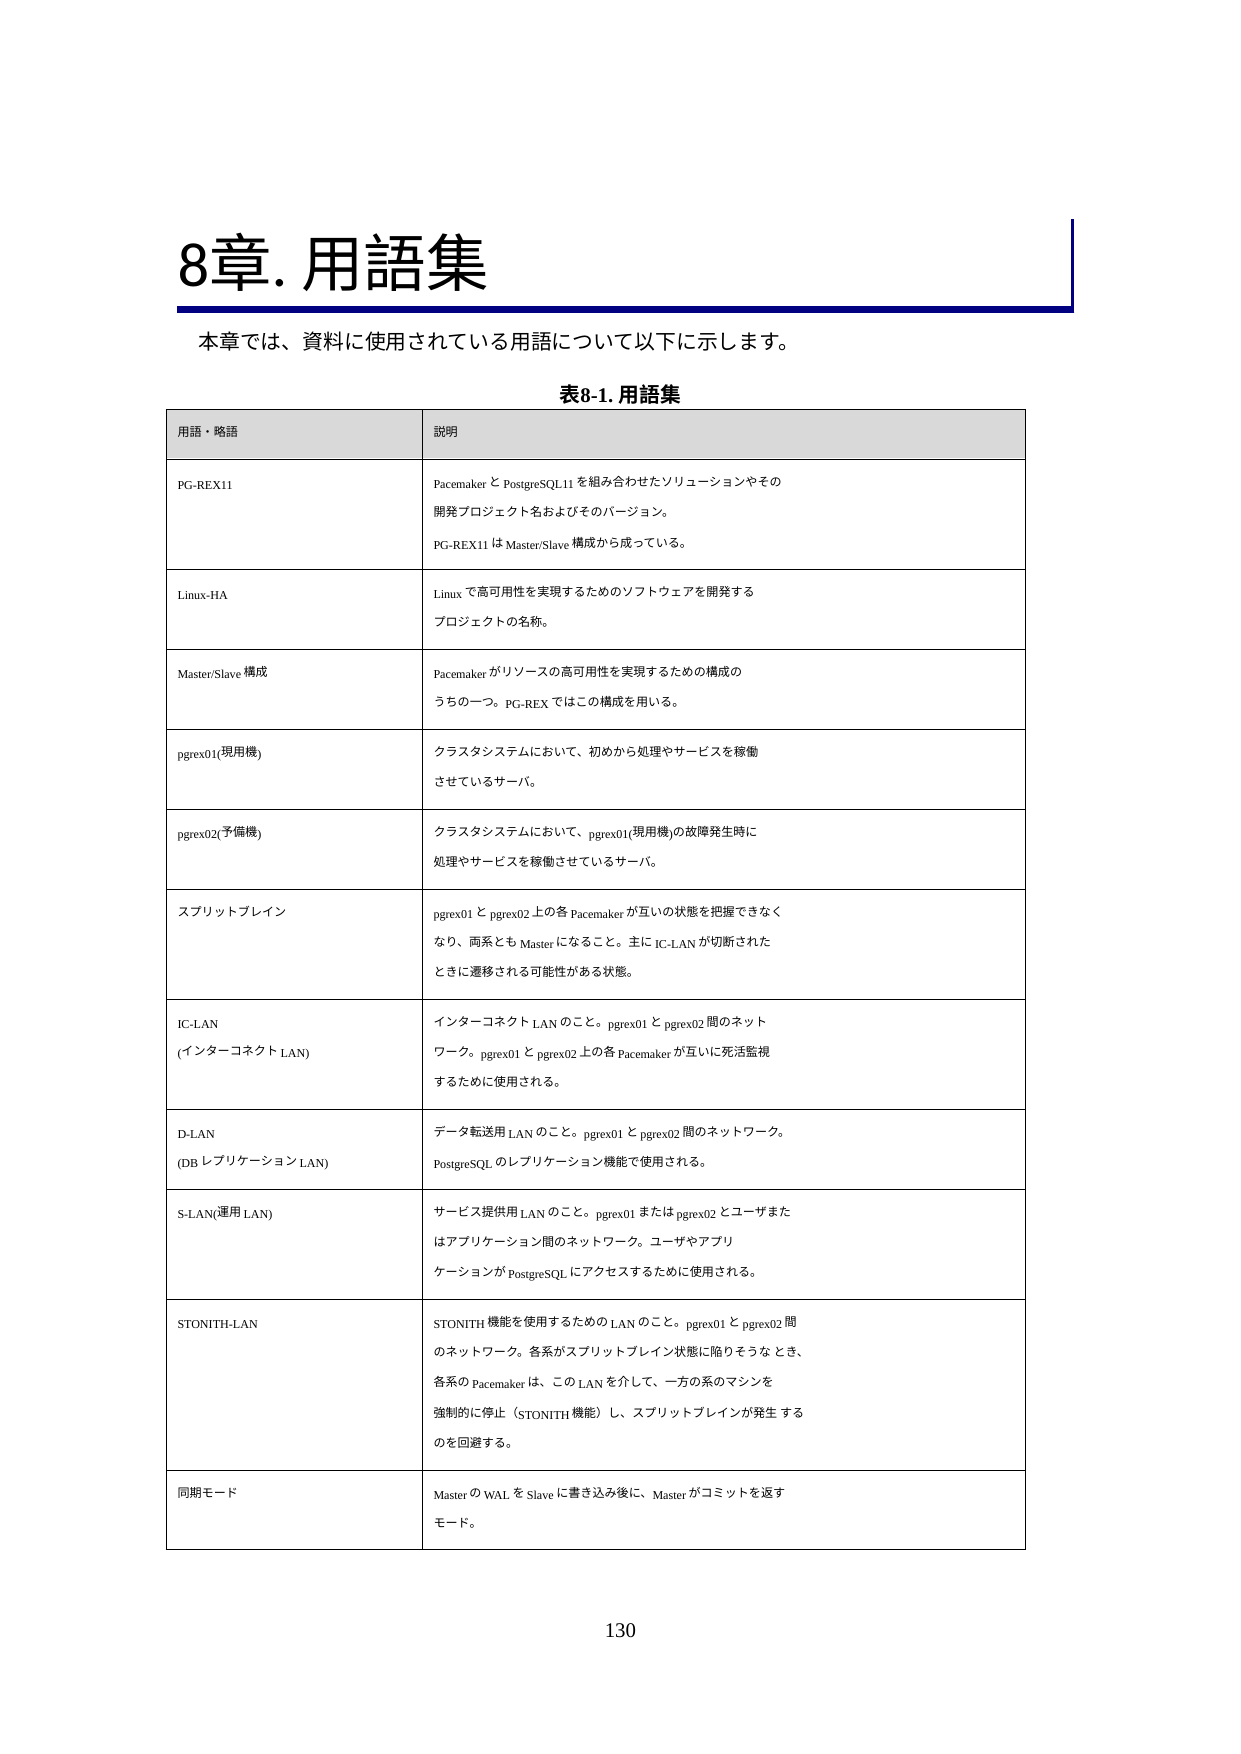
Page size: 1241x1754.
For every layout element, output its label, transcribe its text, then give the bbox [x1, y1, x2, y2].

table_cell PG-REX11 [167, 460, 422, 569]
table_cell STONITH機能を使用するためのLANのこと。pgrex01とpgrex02間 のネットワーク。各系がスプリットブレイン状態に陥りそうな とき、 各系のPacemakerは、このLANを介して、一方の系のマシンを 強制的に停止（STONITH機能）し、スプリットブレインが発生 する のを回避する。 [423, 1300, 1025, 1469]
table_cell Linux-HA [167, 570, 422, 649]
text 用語集 [177, 380, 1063, 409]
table_cell pgrex02(予備機) [167, 810, 422, 889]
table_cell STONITH-LAN [167, 1300, 422, 1469]
table_cell クラスタシステムにおいて、pgrex01(現用機)の故障発生時に 処理やサービスを稼働させているサーバ。 [423, 810, 1025, 889]
text 本章では、資料に使用されている用語について以下に示します。 [177, 325, 1054, 355]
table_cell S-LAN(運用LAN) [167, 1190, 422, 1299]
table_cell 同期モード [167, 1471, 422, 1549]
table_header 説明 [423, 410, 1025, 458]
table_cell IC-LAN (インターコネクトLAN) [167, 1000, 422, 1109]
table_header 用語・略語 [167, 410, 422, 458]
table_cell クラスタシステムにおいて、初めから処理やサービスを稼働 させているサーバ。 [423, 730, 1025, 809]
table_cell Linuxで高可用性を実現するためのソフトウェアを開発する プロジェクトの名称。 [423, 570, 1025, 649]
table_cell Master/Slave構成 [167, 650, 422, 729]
table_cell PacemakerとPostgreSQL11を組み合わせたソリューションやその 開発プロジェクト名およびそのバージョン。 PG-REX11はMaster/Slave構成から成っている。 [423, 460, 1025, 569]
table_cell データ転送用LANのこと。pgrex01とpgrex02間のネットワーク。 PostgreSQLのレプリケーション機能で使用される。 [423, 1110, 1025, 1189]
table_cell pgrex01(現用機) [167, 730, 422, 809]
table_cell サービス提供用LANのこと。pgrex01またはpgrex02とユーザまた はアプリケーション間のネットワーク。ユーザやアプリ ケーションがPostgreSQLにアクセスするために使用される。 [423, 1190, 1025, 1299]
table_cell インターコネクトLANのこと。pgrex01とpgrex02間のネット ワーク。pgrex01とpgrex02上の各Pacemakerが互いに死活監視 するために使用される。 [423, 1000, 1025, 1109]
table_cell MasterのWALをSlaveに書き込み後に、Masterがコミットを返す モード。 [423, 1471, 1025, 1549]
subtitle 用語集 [177, 219, 1071, 306]
table_cell Pacemakerがリソースの高可用性を実現するための構成の うちの一つ。PG-REXではこの構成を用いる。 [423, 650, 1025, 729]
table_cell スプリットブレイン [167, 890, 422, 999]
table_cell pgrex01とpgrex02上の各Pacemakerが互いの状態を把握できなく なり、両系ともMasterになること。主にIC-LANが切断された ときに遷移される可能性がある状態。 [423, 890, 1025, 999]
table_cell D-LAN (DBレプリケーションLAN) [167, 1110, 422, 1189]
